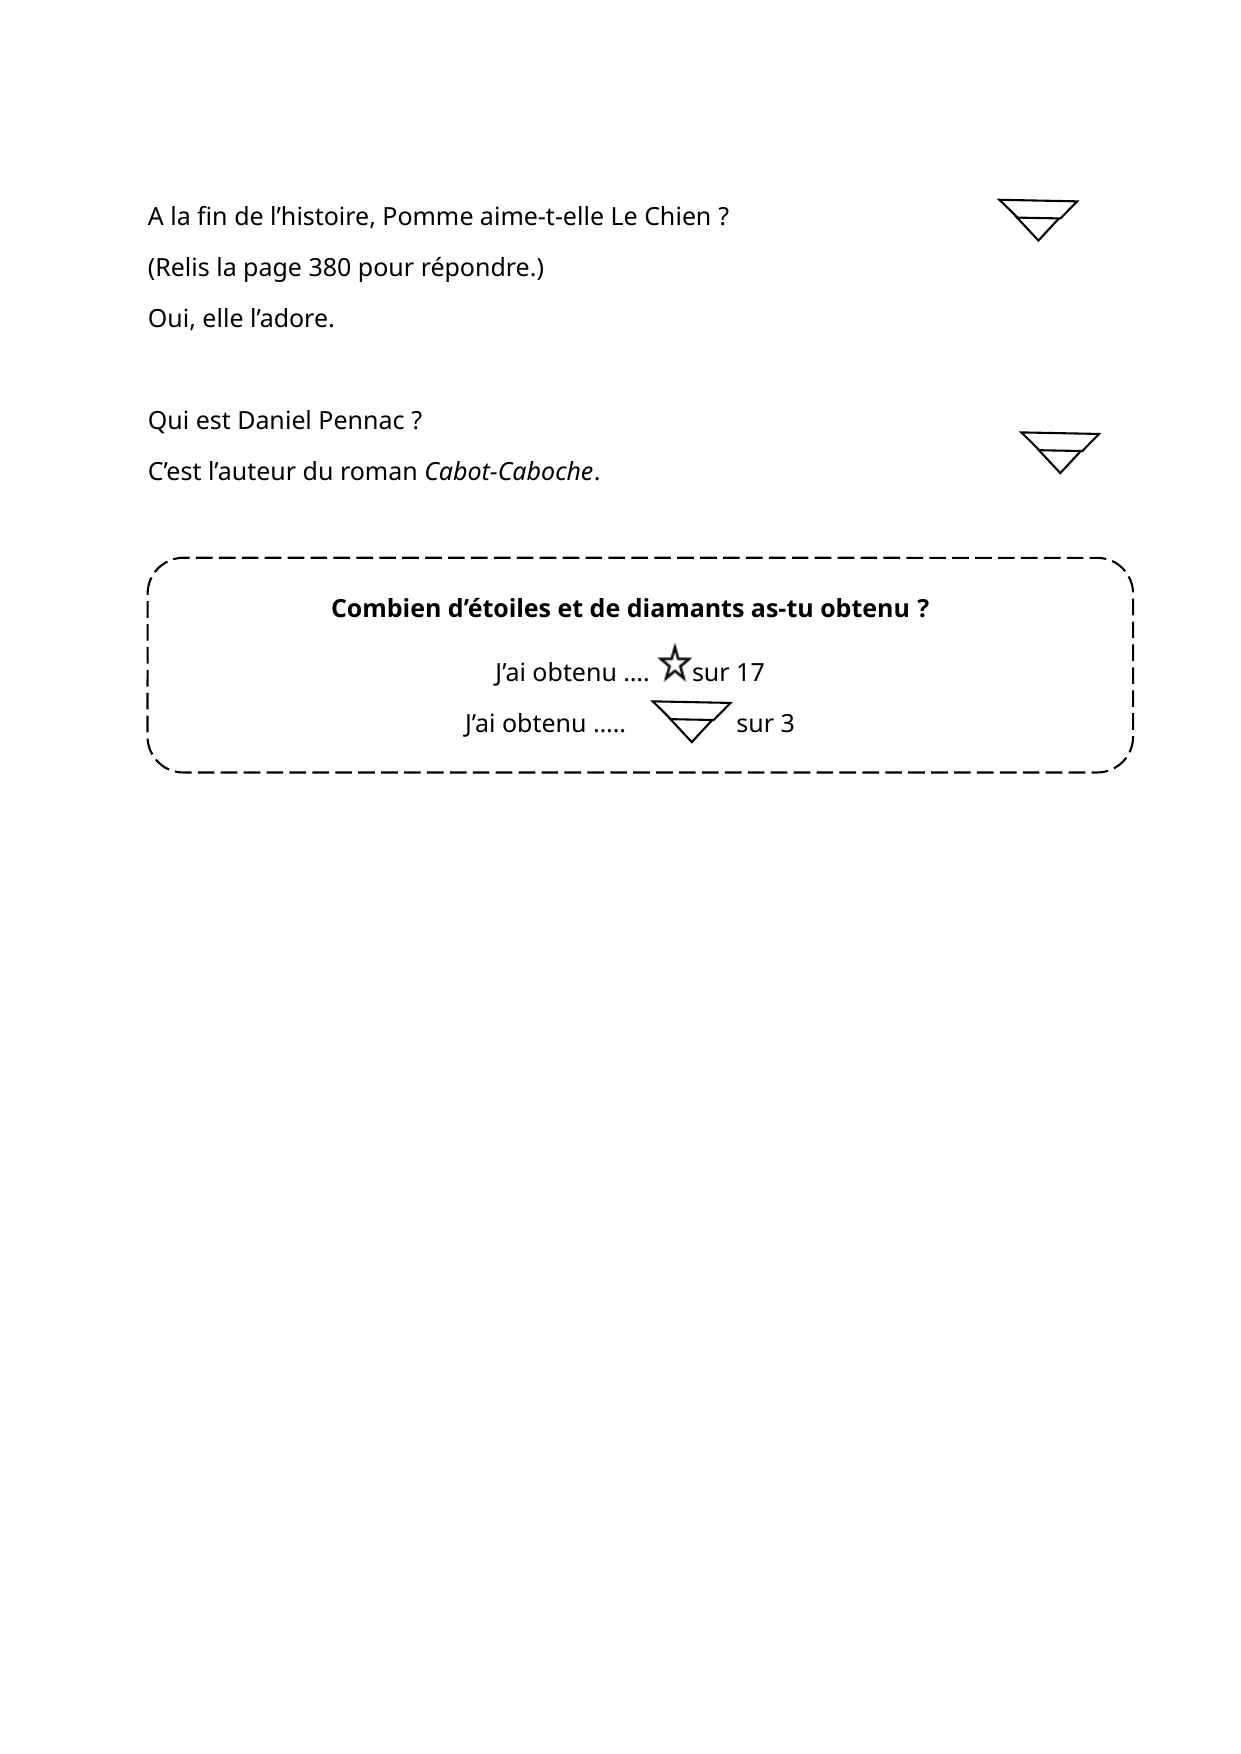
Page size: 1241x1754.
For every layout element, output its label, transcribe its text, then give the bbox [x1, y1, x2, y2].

text Oui, elle l’adore. [148, 301, 1093, 335]
text C’est l’auteur du roman Cabot-Caboche. [148, 454, 1093, 488]
text A la fin de l’histoire, Pomme aime-t-elle Le Chien ? [148, 199, 1029, 233]
text (Relis la page 380 pour répondre.) [148, 250, 1093, 284]
text Qui est Daniel Pennac ? [148, 403, 1093, 437]
